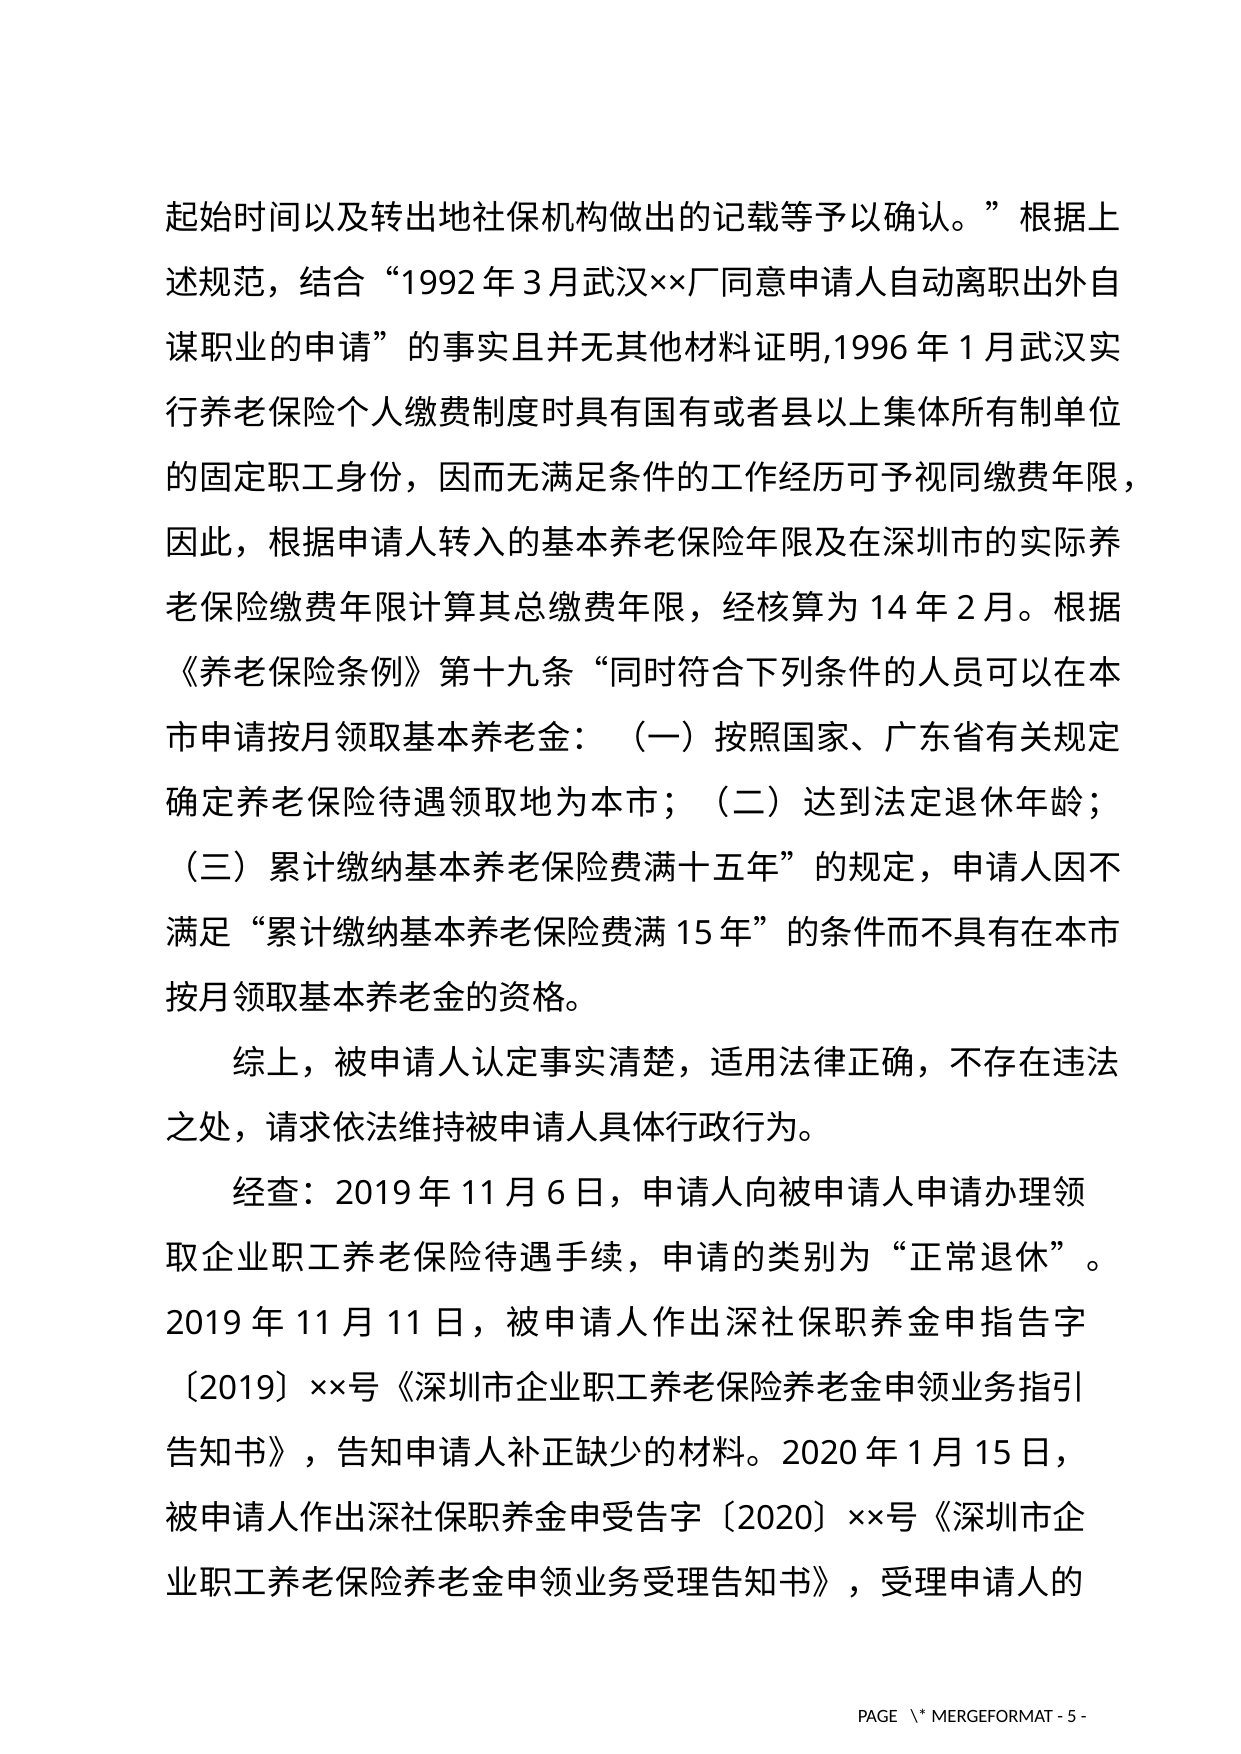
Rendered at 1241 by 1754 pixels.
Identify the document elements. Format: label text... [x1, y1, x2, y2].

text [165, 183, 1121, 1028]
text 综上，被申请人认定事实清楚，适用法律正确，不存在违法之处，请求依法维持被申请人具体行政行为。 [165, 1028, 1121, 1158]
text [165, 1158, 1087, 1613]
